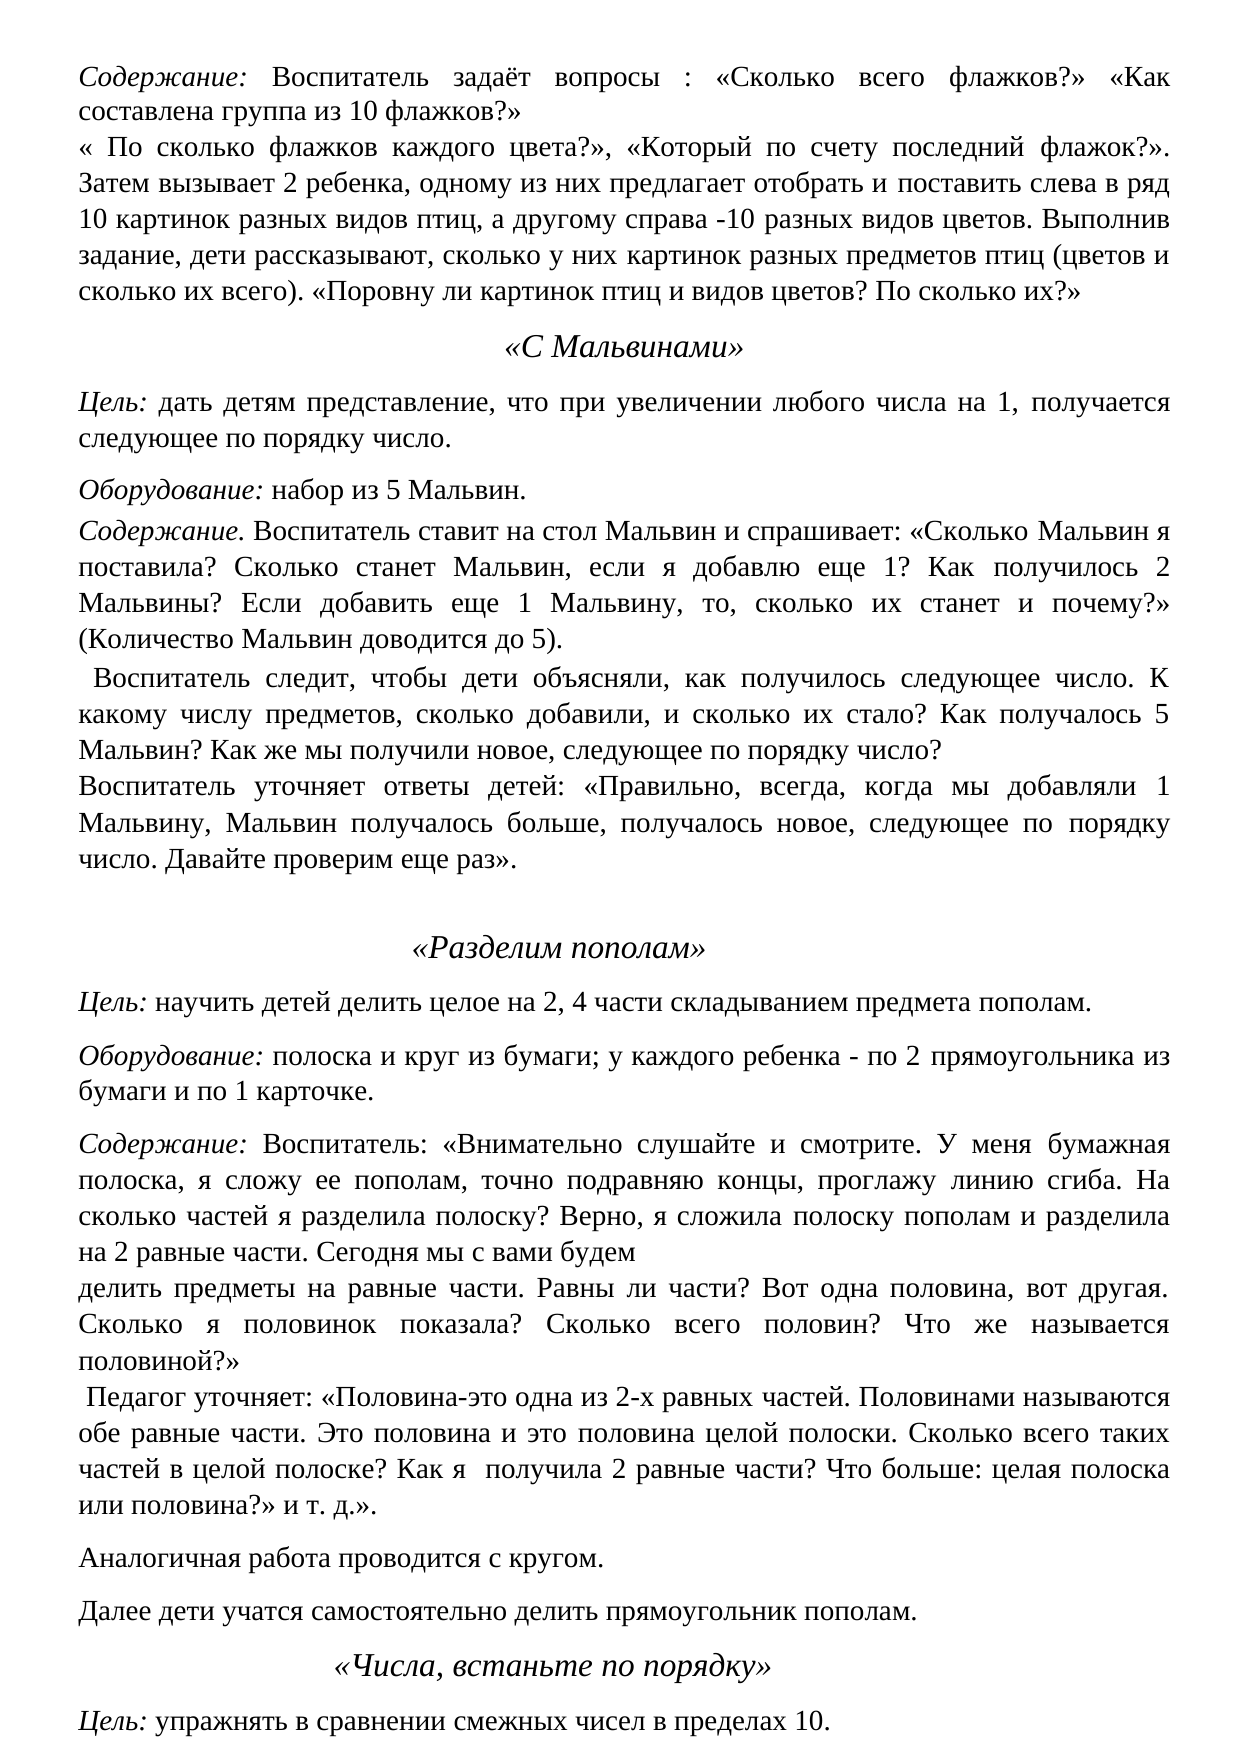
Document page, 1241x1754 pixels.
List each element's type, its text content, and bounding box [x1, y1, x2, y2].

text «Числа, встаньте по порядку» [78, 1646, 1170, 1684]
text Содержание: Воспитатель: «Внимательно слушайте и смотрите. У меня бумажная полоска, я сложу ее пополам, точно подравняю концы, проглажу линию сгиба. На сколько частей я разделила полоску? Верно, я сложила полоску пополам и разделила на 2 равные части. Сегодня мы с вами будем [78, 1126, 1170, 1268]
text Далее дети учатся самостоятельно делить прямоугольник пополам. [78, 1593, 1170, 1626]
text Оборудование: полоска и круг из бумаги; у каждого ребенка - по 2 прямоугольника из бумаги и по 1 карточке. [78, 1038, 1170, 1107]
text Цель: научить детей делить целое на 2, 4 части складыванием предмета пополам. [78, 984, 1170, 1018]
text Содержание: Воспитатель задаёт вопросы : «Сколько всего флажков?» «Как составлена группа из 10 флажков?» [78, 59, 1170, 126]
text делить предметы на равные части. Равны ли части? Вот одна половина, вот другая. Сколько я половинок показала? Сколько всего половин? Что же называется половиной?» [78, 1270, 1170, 1376]
text Содержание. Воспитатель ставит на стол Мальвин и спрашивает: «Сколько Мальвин я поставила? Сколько станет Мальвин, если я добавлю еще 1? Как получилось 2 Мальвины? Если добавить еще 1 Мальвину, то, сколько их станет и почему?» (Количество Мальвин доводится до 5). [78, 513, 1170, 655]
text Аналогичная работа проводится с кругом. [78, 1540, 1170, 1573]
text Воспитатель следит, чтобы дети объясняли, как получилось следующее число. К какому числу предметов, сколько добавили, и сколько их стало? Как получалось 5 Мальвин? Как же мы получили новое, следующее по порядку число? [78, 660, 1170, 766]
text Оборудование: набор из 5 Мальвин. [78, 472, 1170, 506]
text Воспитатель уточняет ответы детей: «Правильно, всегда, когда мы добавляли 1 Мальвину, Мальвин получалось больше, получалось новое, следующее по порядку число. Давайте проверим еще раз». [78, 768, 1170, 874]
text Цель: упражнять в сравнении смежных чисел в пределах 10. [78, 1703, 1170, 1737]
text Цель: дать детям представление, что при увеличении любого числа на 1, получается следующее по порядку число. [78, 384, 1170, 453]
text «С Мальвинами» [78, 326, 1170, 364]
text «Разделим пополам» [78, 927, 1170, 965]
text Педагог уточняет: «Половина-это одна из 2-х равных частей. Половинами называются обе равные части. Это половина и это половина целой полоски. Сколько всего таких частей в целой полоске? Как я получила 2 равные части? Что больше: целая полоска или половина?» и т. д.». [78, 1379, 1170, 1521]
text « По сколько флажков каждого цвета?», «Который по счету последний флажок?». Затем вызывает 2 ребенка, одному из них предлагает отобрать и поставить слева в ряд 10 картинок разных видов птиц, а другому справа -10 разных видов цветов. Выполнив задание, дети рассказывают, сколько у них картинок разных предметов птиц (цветов и сколько их всего). «Поровну ли картинок птиц и видов цветов? По сколько их?» [78, 129, 1170, 307]
